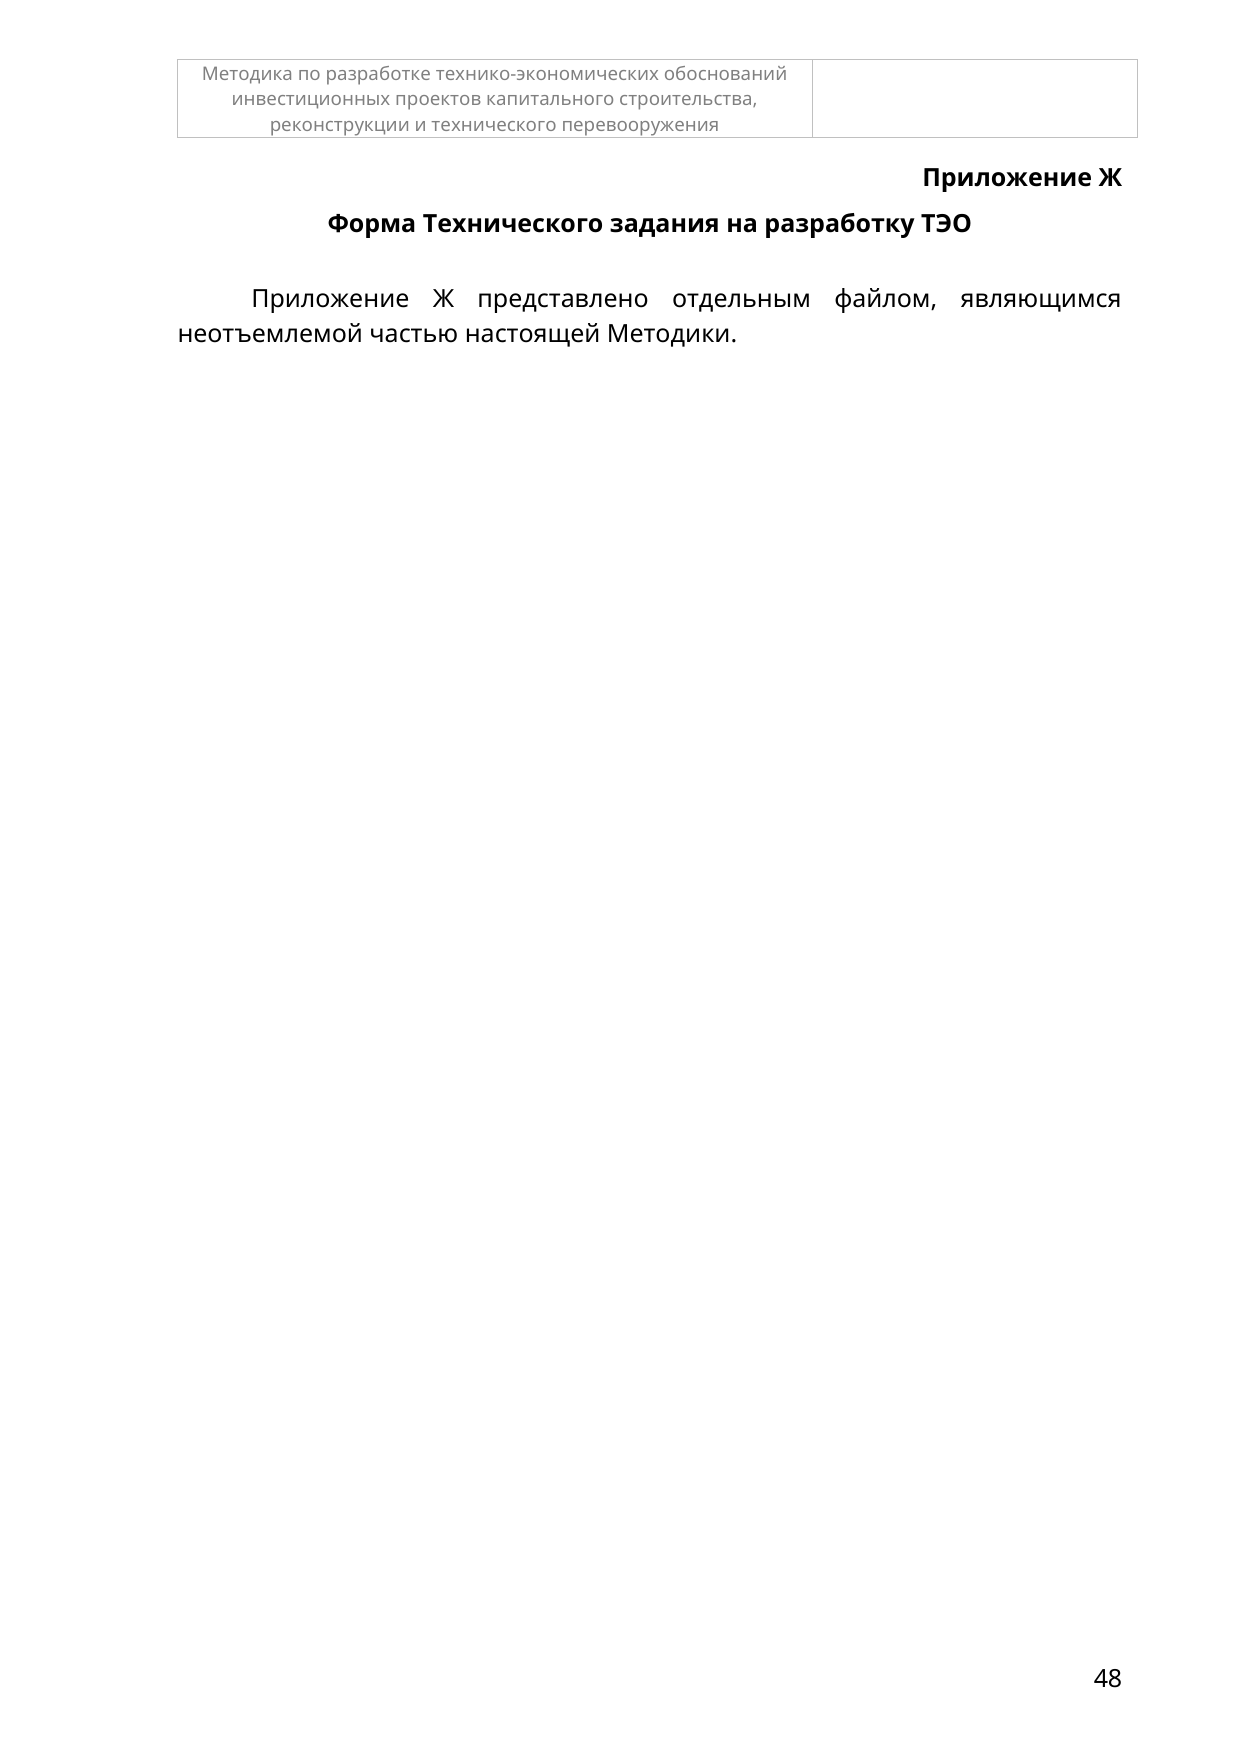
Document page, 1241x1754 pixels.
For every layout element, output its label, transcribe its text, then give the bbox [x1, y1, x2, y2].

text Приложение Ж представлено отдельным файлом, являющимся неотъемлемой частью настоящей Методики. [177, 281, 1122, 349]
subtitle Форма Технического задания на разработку ТЭО [177, 206, 1122, 240]
subtitle Приложение Ж [177, 159, 1122, 193]
